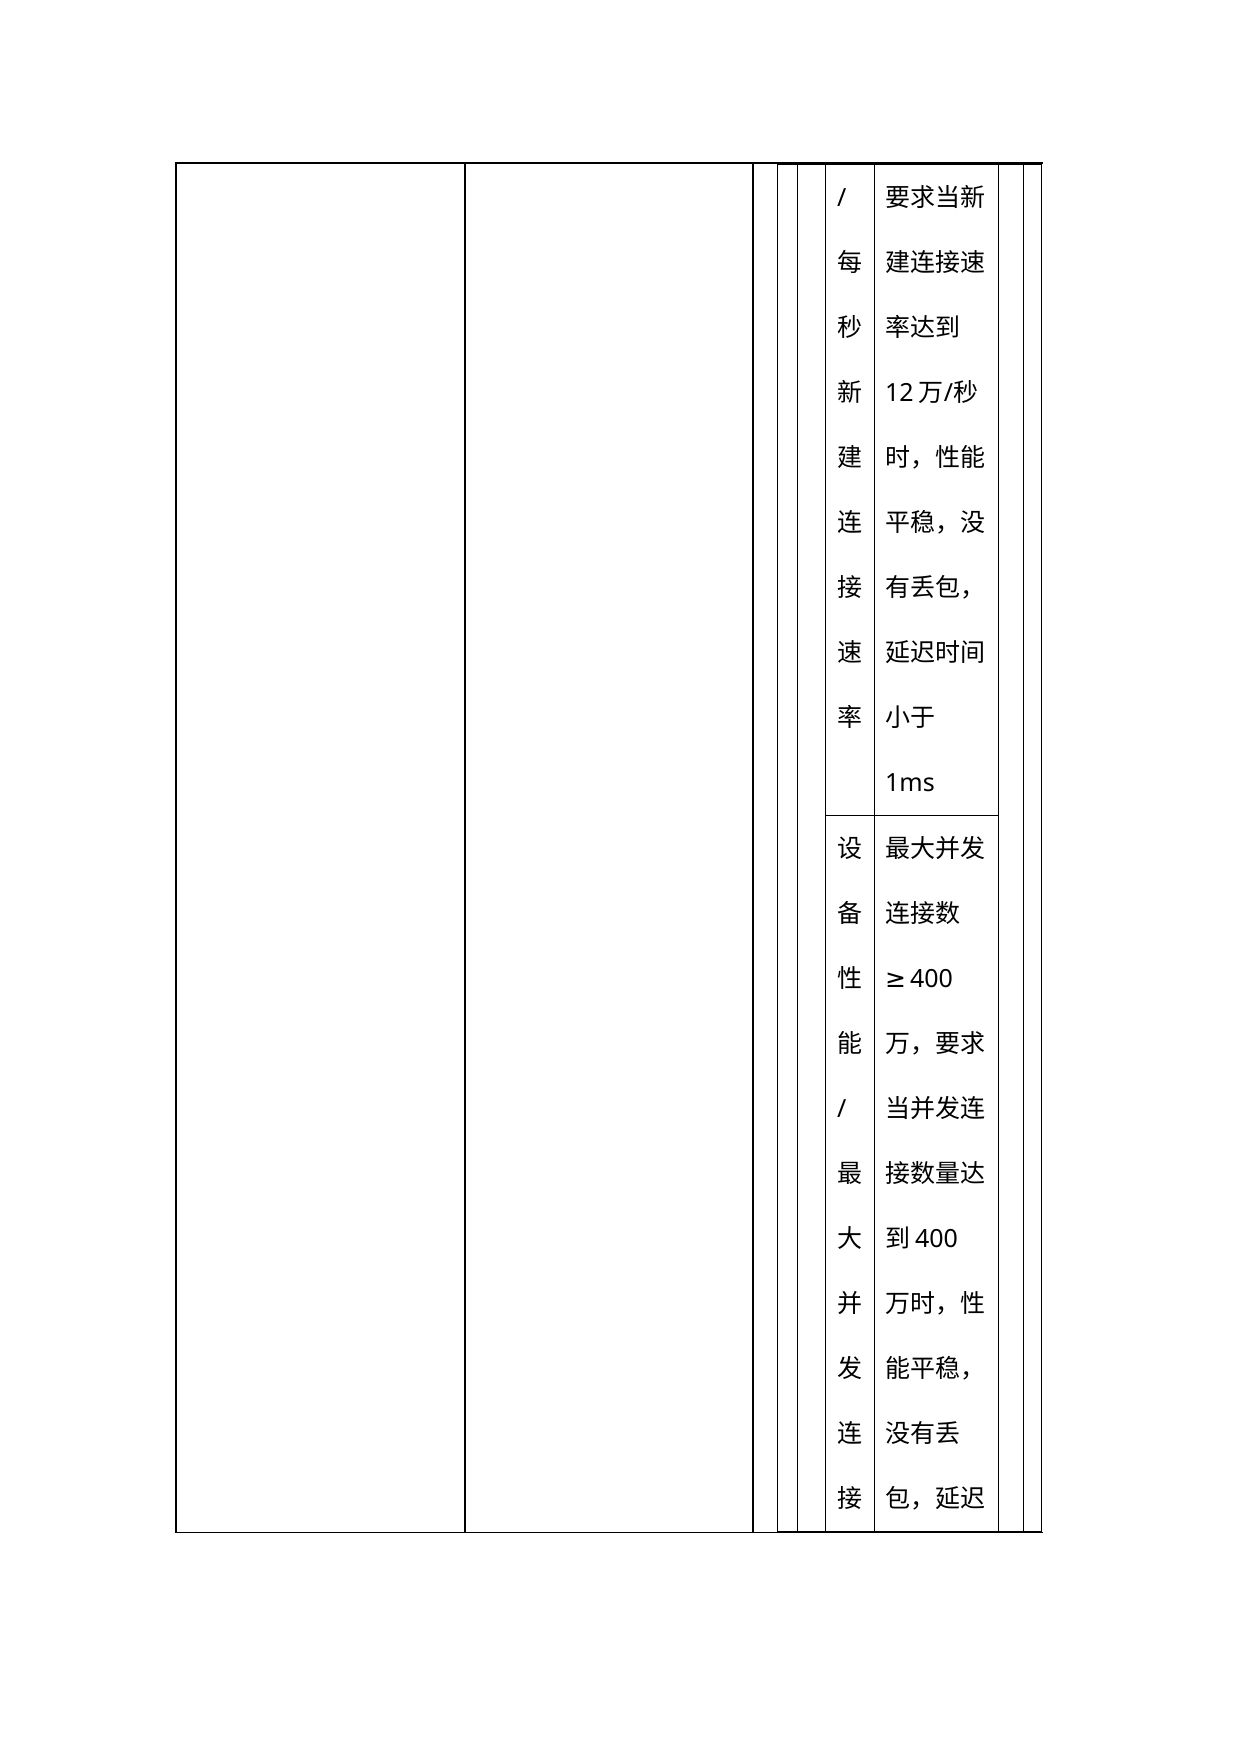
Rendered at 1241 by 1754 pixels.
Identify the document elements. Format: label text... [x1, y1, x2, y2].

table_cell [177, 164, 464, 1532]
table_cell 1 [466, 164, 752, 1532]
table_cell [826, 165, 874, 815]
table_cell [798, 165, 825, 1531]
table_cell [875, 165, 998, 815]
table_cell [778, 165, 797, 1531]
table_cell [999, 165, 1023, 1531]
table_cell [1024, 165, 1041, 1531]
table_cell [826, 816, 874, 1531]
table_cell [875, 816, 998, 1531]
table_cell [754, 164, 777, 1532]
